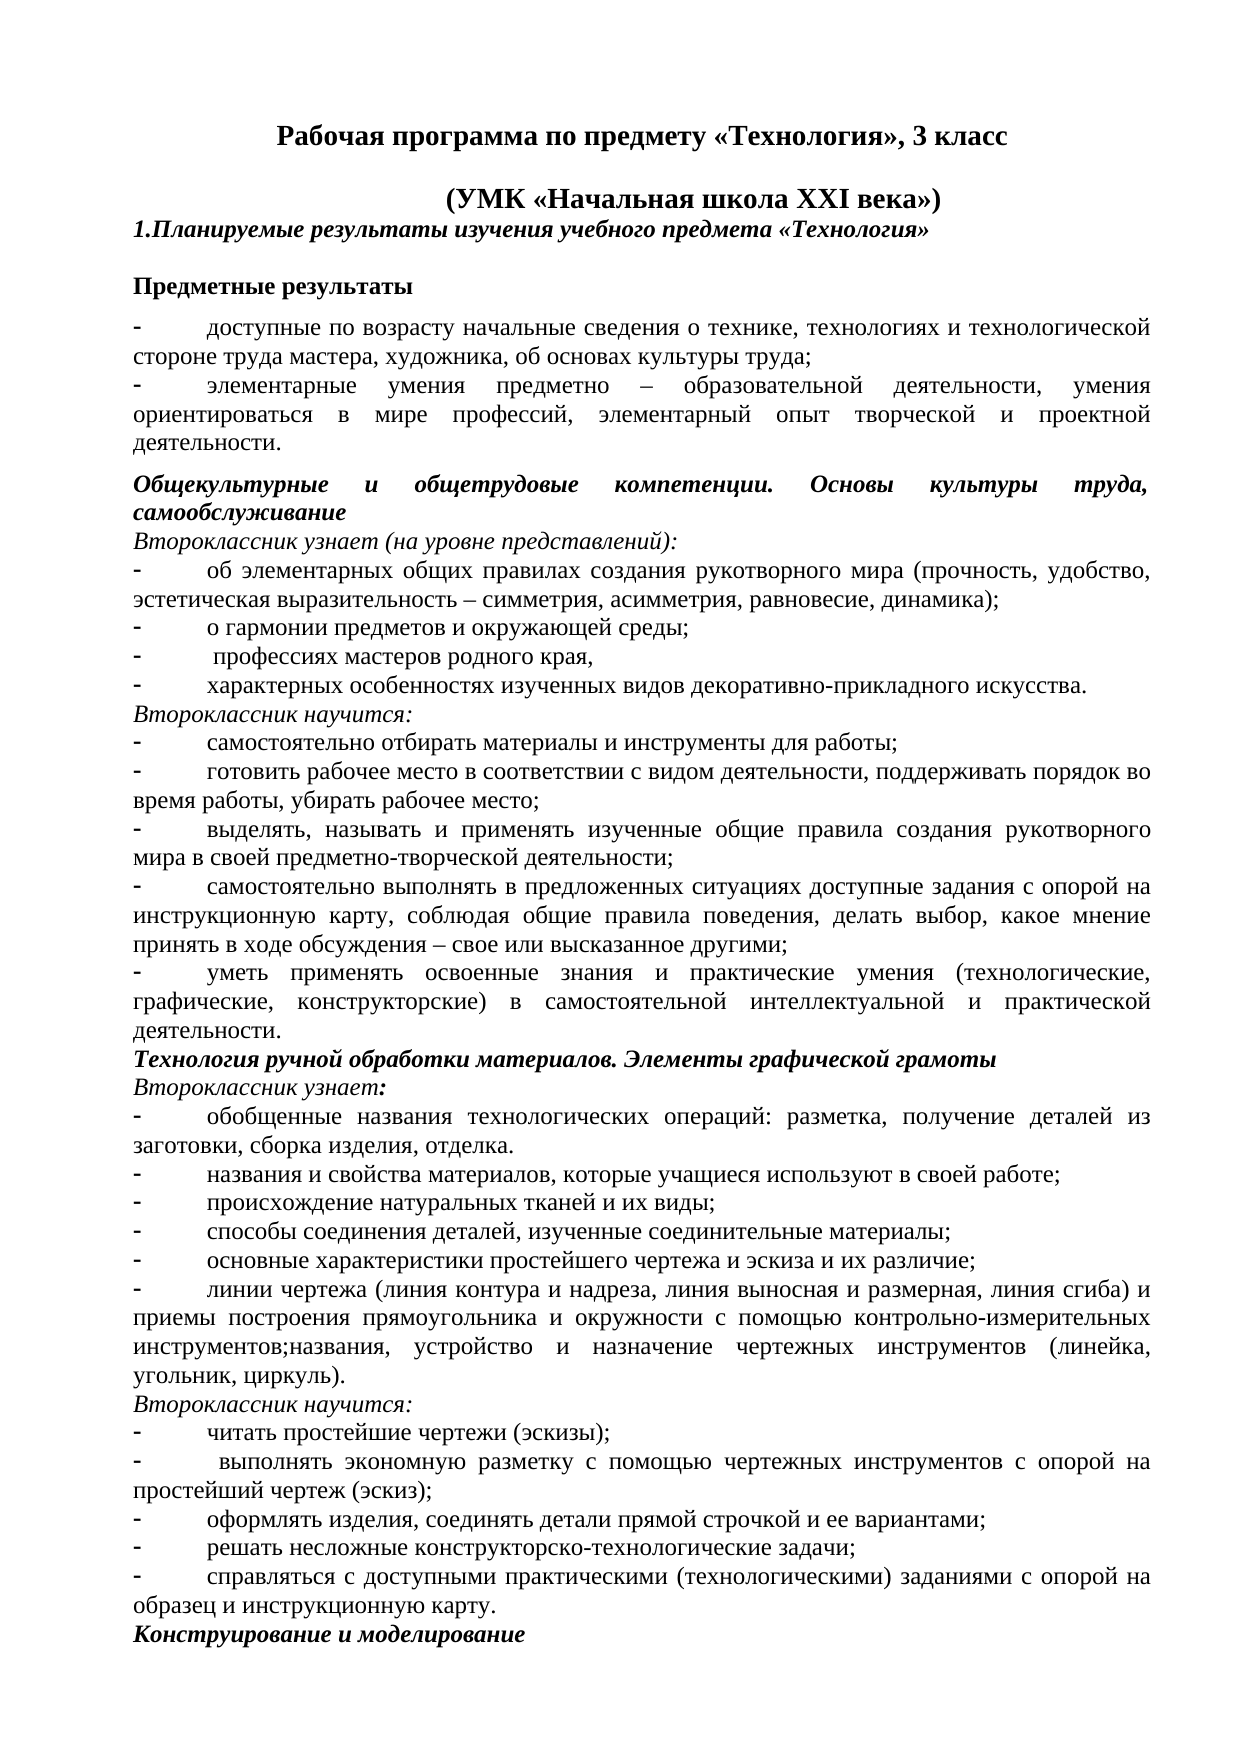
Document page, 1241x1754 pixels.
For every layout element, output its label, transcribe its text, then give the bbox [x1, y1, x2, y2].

list происхождение натуральных тканей и их виды; [133, 1187, 1152, 1216]
text Общекультурные и общетрудовые компетенции. Основы культуры труда, самообслуживание [133, 469, 1152, 526]
list названия и свойства материалов, которые учащиеся используют в своей работе; [133, 1159, 1152, 1187]
list справляться с доступными практическими (технологическими) заданиями с опорой на образец и инструкционную карту. [133, 1561, 1152, 1619]
list Конструирование и моделирование [133, 1619, 1152, 1647]
list выделять, называть и применять изученные общие правила создания рукотворного мира в своей предметно-творческой деятельности; [133, 814, 1152, 871]
text Рабочая программа по предмету «Технология», 3 класс [133, 118, 1152, 152]
list самостоятельно выполнять в предложенных ситуациях доступные задания с опорой на инструкционную карту, соблюдая общие правила поведения, делать выбор, какое мнение принять в ходе обсуждения – свое или высказанное другими; [133, 871, 1152, 957]
list о гармонии предметов и окружающей среды; [133, 612, 1152, 641]
list уметь применять освоенные знания и практические умения (технологические, графические, конструкторские) в самостоятельной интеллектуальной и практической деятельности. [133, 957, 1152, 1044]
list Второклассник научится: [133, 699, 1152, 727]
list самостоятельно отбирать материалы и инструменты для работы; [133, 727, 1152, 756]
list готовить рабочее место в соответствии с видом деятельности, поддерживать порядок во время работы, убирать рабочее место; [133, 756, 1152, 814]
list элементарные умения предметно – образовательной деятельности, умения ориентироваться в мире профессий, элементарный опыт творческой и проектной деятельности. [133, 370, 1152, 456]
list линии чертежа (линия контура и надреза, линия выносная и размерная, линия сгиба) и приемы построения прямоугольника и окружности с помощью контрольно-измерительных инструментов;названия, устройство и назначение чертежных инструментов (линейка, угольник, циркуль). [133, 1274, 1152, 1389]
list Второклассник узнает: [133, 1072, 1152, 1101]
list профессиях мастеров родного края, [133, 641, 1152, 670]
list об элементарных общих правилах создания рукотворного мира (прочность, удобство, эстетическая выразительность – симметрия, асимметрия, равновесие, динамика); [133, 555, 1152, 612]
list характерных особенностях изученных видов декоративно-прикладного искусства. [133, 670, 1152, 699]
text 1.Планируемые результаты изучения учебного предмета «Технология» [133, 214, 1152, 243]
list выполнять экономную разметку с помощью чертежных инструментов с опорой на простейший чертеж (эскиз); [133, 1446, 1152, 1504]
list основные характеристики простейшего чертежа и эскиза и их различие; [133, 1245, 1152, 1274]
list Технология ручной обработки материалов. Элементы графической грамоты [133, 1044, 1152, 1072]
text (УМК «Начальная школа XXI века») [133, 181, 1152, 214]
list способы соединения деталей, изученные соединительные материалы; [133, 1216, 1152, 1245]
list оформлять изделия, соединять детали прямой строчкой и ее вариантами; [133, 1504, 1152, 1532]
text Второклассник узнает (на уровне представлений): [133, 526, 1152, 555]
list Второклассник научится: [133, 1389, 1152, 1417]
text Предметные результаты [133, 271, 1152, 300]
list обобщенные названия технологических операций: разметка, получение деталей из заготовки, сборка изделия, отделка. [133, 1101, 1152, 1159]
list читать простейшие чертежи (эскизы); [133, 1417, 1152, 1446]
list доступные по возрасту начальные сведения о технике, технологиях и технологической стороне труда мастера, художника, об основах культуры труда; [133, 312, 1152, 370]
list решать несложные конструкторско-технологические задачи; [133, 1532, 1152, 1561]
